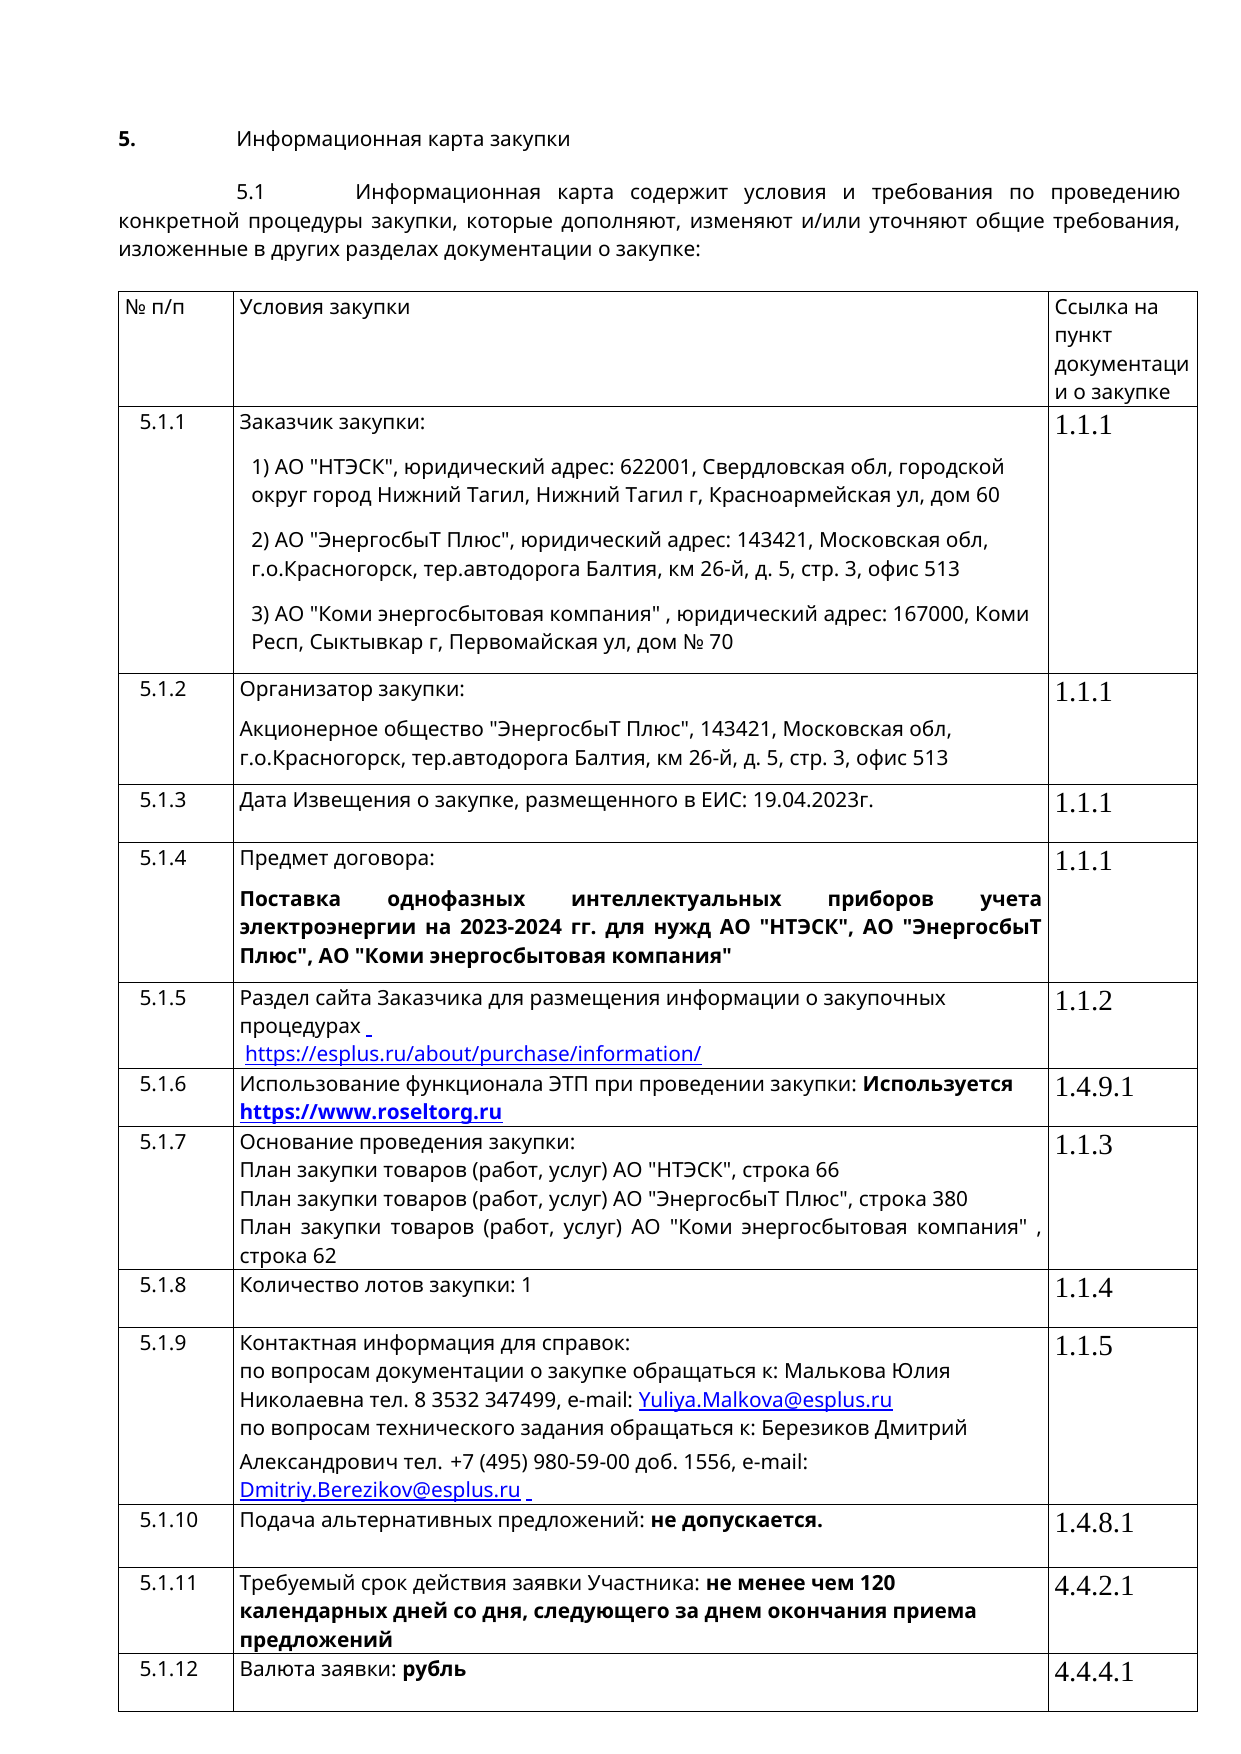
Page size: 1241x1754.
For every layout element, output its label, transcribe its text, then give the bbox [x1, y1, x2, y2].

table_header Ссылка на пункт документации о закупке [1049, 292, 1197, 406]
table_cell [119, 983, 233, 1068]
table_cell Использование функционала ЭТП при проведении закупки: Используется https://www.roseltorg.ru [234, 1069, 1048, 1126]
table_cell 1.4.7.1 [1049, 1505, 1197, 1567]
table_cell Заказчик закупки: 1) АО "НТЭСК", юридический адрес: 622001, Свердловская обл, городской округ город Нижний Тагил, Нижний Тагил г, Красноармейская ул, дом 60 2) АО "ЭнергосбыТ Плюс", юридический адрес: 143421, Московская обл, г.о.Красногорск, тер.автодорога Балтия, км 26-й, д. 5, стр. 3, офис 513 3) АО "Коми энергосбытовая компания" , юридический адрес: 167000, Коми Респ, Сыктывкар г, Первомайская ул, дом № 70 [234, 407, 1048, 673]
table_cell [119, 407, 233, 673]
table_cell Основание проведения закупки: План закупки товаров (работ, услуг) АО "НТЭСК", строка 66 План закупки товаров (работ, услуг) АО "ЭнергосбыТ Плюс", строка 380 План закупки товаров (работ, услуг) АО "Коми энергосбытовая компания" , строка 62 [234, 1127, 1048, 1269]
table_cell Организатор закупки: Акционерное общество "ЭнергосбыТ Плюс", 143421, Московская обл, г.о.Красногорск, тер.автодорога Балтия, км 26-й, д. 5, стр. 3, офис 513 [234, 674, 1048, 784]
table_cell 1.1.4 [1049, 1270, 1197, 1327]
text 5.1 Информационная карта содержит условия и требования по проведению конкретной процедуры закупки, которые дополняют, изменяют и/или уточняют общие требования, изложенные в других разделах документации о закупке: [118, 177, 1181, 263]
table_cell 1.1.1 [1049, 785, 1197, 842]
table_cell [119, 1568, 233, 1653]
table_cell Требуемый срок действия заявки Участника: не менее чем 120 календарных дней со дня, следующего за днем окончания приема предложений [234, 1568, 1048, 1653]
table_cell 1.1.1 [1049, 843, 1197, 982]
table_cell [119, 1270, 233, 1327]
table_header Условия закупки [234, 292, 1048, 406]
table_cell [119, 1127, 233, 1269]
table_cell 1.4.8.1 [1049, 1069, 1197, 1126]
table_cell Дата Извещения о закупке, размещенного в ЕИС: 19.04.2023г. [234, 785, 1048, 842]
table_cell Валюта заявки: рубль [234, 1654, 1048, 1711]
table_cell [119, 1505, 233, 1567]
table_cell 1.1.3 [1049, 1127, 1197, 1269]
table_header № п/п [119, 292, 233, 406]
subtitle Информационная карта закупки [118, 124, 1181, 152]
table_cell Количество лотов закупки: 1 [234, 1270, 1048, 1327]
table_cell [119, 1328, 233, 1504]
table_cell 1.1.2 [1049, 983, 1197, 1068]
table_cell Подача альтернативных предложений: не допускается. [234, 1505, 1048, 1567]
table_cell [119, 674, 233, 784]
table_cell 1.1.5 [1049, 1328, 1197, 1504]
table_cell 1.1.1 [1049, 407, 1197, 673]
table_cell Контактная информация для справок: по вопросам документации о закупке обращаться к: Малькова Юлия Николаевна тел. 8 3532 347499, e-mail: Yuliya.Malkova@esplus.ru по вопросам технического задания обращаться к: Березиков Дмитрий Александрович тел. +7 (495) 980-59-00 доб. 1556, e-mail: Dmitriy.Berezikov@esplus.ru [234, 1328, 1048, 1504]
table_cell [119, 843, 233, 982]
table_cell 1.1.1 [1049, 674, 1197, 784]
table_cell [119, 1069, 233, 1126]
table_cell 4.4.4.1 [1049, 1654, 1197, 1711]
table_cell Раздел сайта Заказчика для размещения информации о закупочных процедурах https://esplus.ru/about/purchase/information/ [234, 983, 1048, 1068]
table_cell Предмет договора: Поставка однофазных интеллектуальных приборов учета электроэнергии на 2023-2024 гг. для нужд АО "НТЭСК", АО "ЭнергосбыТ Плюс", АО "Коми энергосбытовая компания" [234, 843, 1048, 982]
table_cell [119, 785, 233, 842]
table_cell [119, 1654, 233, 1711]
table_cell 4.4.2.1 [1049, 1568, 1197, 1653]
